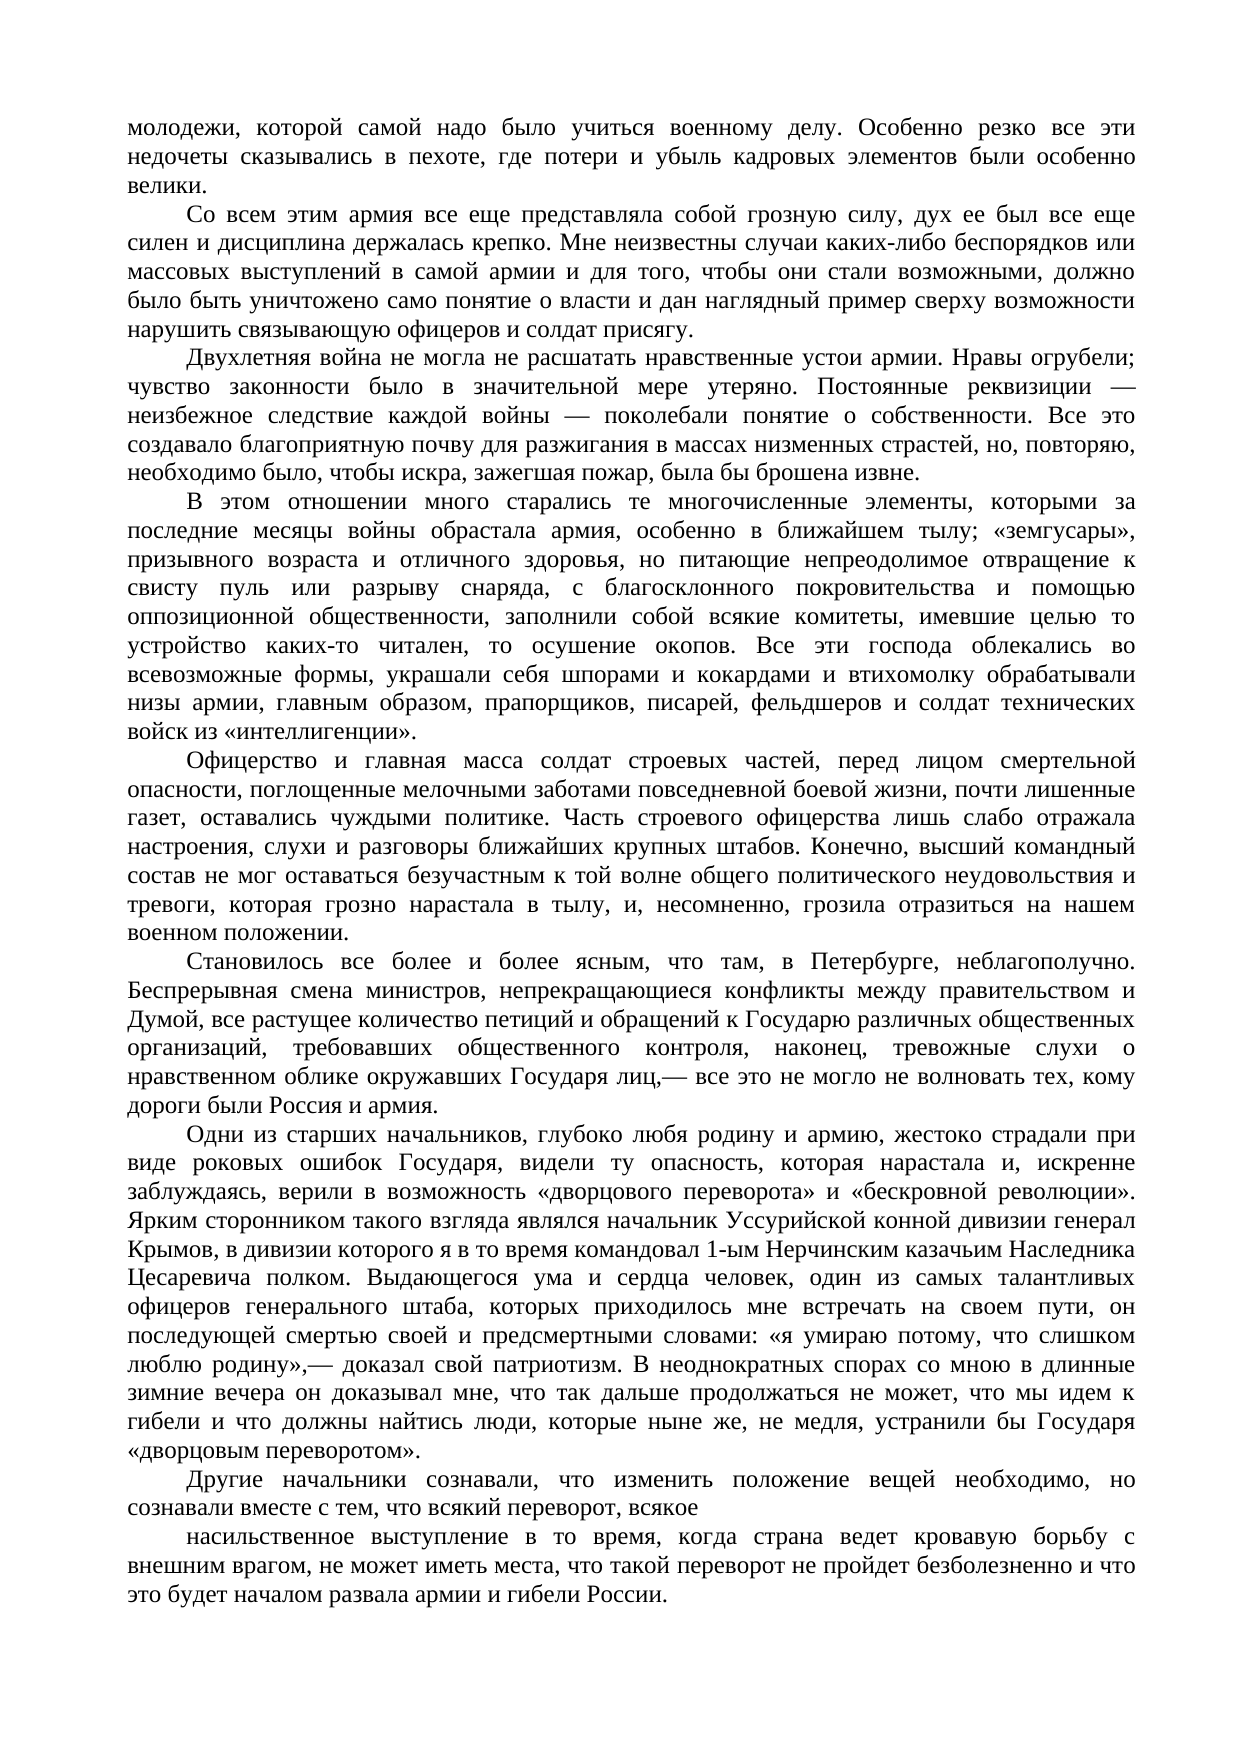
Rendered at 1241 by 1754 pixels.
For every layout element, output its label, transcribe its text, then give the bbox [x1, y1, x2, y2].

text Двухлетняя война не могла не расшатать нравственные устои армии. Нравы огрубели; чувство законности было в значительной мере утеряно. Постоянные реквизиции — неизбежное следствие каждой войны — поколебали понятие о собственности. Все это создавало благоприятную почву для разжигания в массах низменных страстей, но, повторяю, необходимо было, чтобы искра, зажегшая пожар, была бы брошена извне. [127, 342, 1137, 486]
text Другие начальники сознавали, что изменить положение вещей необходимо, но сознавали вместе с тем, что всякий переворот, всякое [127, 1464, 1137, 1521]
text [127, 112, 1137, 199]
text В этом отношении много старались те многочисленные элементы, которыми за последние месяцы войны обрастала армия, особенно в ближайшем тылу; «земгусары», призывного возраста и отличного здоровья, но питающие непреодолимое отвращение к свисту пуль или разрыву снаряда, с благосклонного покровительства и помощью оппозиционной общественности, заполнили собой всякие комитеты, имевшие целью то устройство каких-то читален, то осушение окопов. Все эти господа облекались во всевозможные формы, украшали себя шпорами и кокардами и втихомолку обрабатывали низы армии, главным образом, прапорщиков, писарей, фельдшеров и солдат технических войск из «интеллигенции». [127, 486, 1137, 745]
text Одни из старших начальников, глубоко любя родину и армию, жестоко страдали при виде роковых ошибок Государя, видели ту опасность, которая нарастала и, искренне заблуждаясь, верили в возможность «дворцового переворота» и «бескровной революции». Ярким сторонником такого взгляда являлся начальник Уссурийской конной дивизии генерал Крымов, в дивизии которого я в то время командовал 1-ым Нерчинским казачьим Наследника Цесаревича полком. Выдающегося ума и сердца человек, один из самых талантливых офицеров генерального штаба, которых приходилось мне встречать на своем пути, он последующей смертью своей и предсмертными словами: «я умираю потому, что слишком люблю родину»,— доказал свой патриотизм. В неоднократных спорах со мною в длинные зимние вечера он доказывал мне, что так дальше продолжаться не может, что мы идем к гибели и что должны найтись люди, которые ныне же, не медля, устранили бы Государя «дворцовым переворотом». [127, 1119, 1137, 1464]
text насильственное выступление в то время, когда страна ведет кровавую борьбу с внешним врагом, не может иметь места, что такой переворот не пройдет безболезненно и что это будет началом развала армии и гибели России. [127, 1521, 1137, 1607]
text Офицерство и главная масса солдат строевых частей, перед лицом смертельной опасности, поглощенные мелочными заботами повседневной боевой жизни, почти лишенные газет, оставались чуждыми политике. Часть строевого офицерства лишь слабо отражала настроения, слухи и разговоры ближайших крупных штабов. Конечно, высший командный состав не мог оставаться безучастным к той волне общего политического неудовольствия и тревоги, которая грозно нарастала в тылу, и, несомненно, грозила отразиться на нашем военном положении. [127, 745, 1137, 946]
text Со всем этим армия все еще представляла собой грозную силу, дух ее был все еще силен и дисциплина держалась крепко. Мне неизвестны случаи каких-либо беспорядков или массовых выступлений в самой армии и для того, чтобы они стали возможными, должно было быть уничтожено само понятие о власти и дан наглядный пример сверху возможности нарушить связывающую офицеров и солдат присягу. [127, 199, 1137, 342]
text Становилось все более и более ясным, что там, в Петербурге, неблагополучно. Беспрерывная смена министров, непрекращающиеся конфликты между правительством и Думой, все растущее количество петиций и обращений к Государю различных общественных организаций, требовавших общественного контроля, наконец, тревожные слухи о нравственном облике окружавших Государя лиц,— все это не могло не волновать тех, кому дороги были Россия и армия. [127, 946, 1137, 1119]
